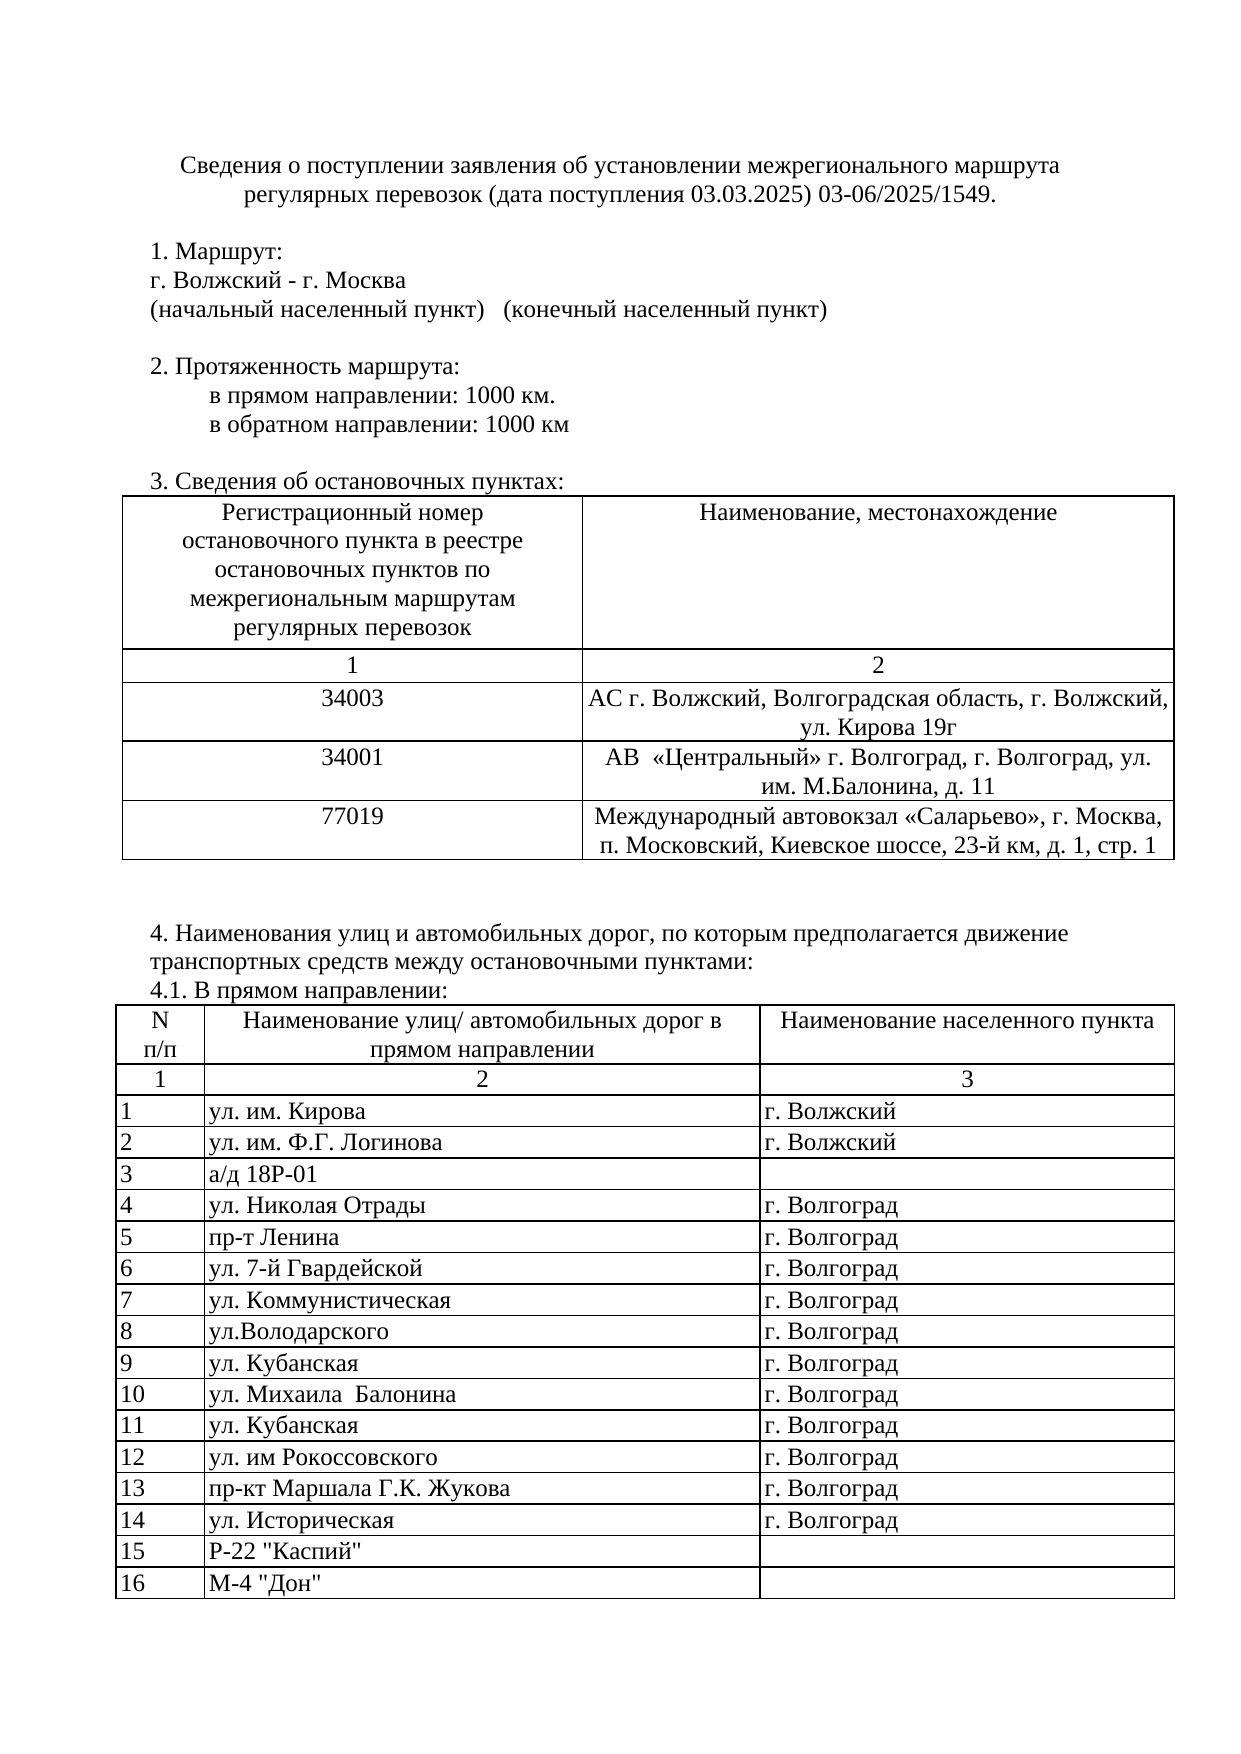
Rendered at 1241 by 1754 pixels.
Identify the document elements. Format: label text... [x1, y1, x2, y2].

table_cell ул. Кубанская [205, 1411, 759, 1440]
table_header Наименование улиц/ автомобильных дорог в прямом направлении [205, 1006, 759, 1063]
table_cell 2 [117, 1127, 204, 1157]
table_cell пр-кт Маршала Г.К. Жукова [205, 1473, 759, 1503]
table_header Наименование, местонахождение [583, 497, 1173, 648]
table_cell ул. им. Кирова [205, 1096, 759, 1126]
table_cell 2 [583, 650, 1173, 681]
table_cell г. Волгоград [761, 1379, 1174, 1409]
table_cell г. Волгоград [761, 1411, 1174, 1440]
table_cell М-4 "Дон" [205, 1568, 759, 1598]
table_cell ул. им. Ф.Г. Логинова [205, 1127, 759, 1157]
table_cell 9 [117, 1348, 204, 1377]
table_cell г. Волгоград [761, 1348, 1174, 1377]
table_cell 14 [117, 1505, 204, 1535]
table_cell г. Волжский [761, 1096, 1174, 1126]
table_cell г. Волгоград [761, 1285, 1174, 1314]
text 4.1. В прямом направлении: [150, 975, 1090, 1004]
table_cell ул. им Рокоссовского [205, 1442, 759, 1472]
table_cell АВ «Центральный» г. Волгоград, г. Волгоград, ул. им. М.Балонина, д. 11 [583, 742, 1173, 799]
table_cell г. Волгоград [761, 1473, 1174, 1503]
table_cell 1 [117, 1065, 204, 1094]
table_cell Международный автовокзал «Саларьево», г. Москва, п. Московский, Киевское шоссе, 23-й км, д. 1, стр. 1 [583, 801, 1173, 858]
table_cell г. Волгоград [761, 1442, 1174, 1472]
table_cell [761, 1568, 1174, 1598]
table_cell 1 [117, 1096, 204, 1126]
table_cell 34001 [123, 742, 582, 799]
table_cell ул. Историческая [205, 1505, 759, 1535]
table_cell 2 [205, 1065, 759, 1094]
table_cell [761, 1536, 1174, 1566]
table_cell 16 [117, 1568, 204, 1598]
table_cell ул. Кубанская [205, 1348, 759, 1377]
table_cell 4 [117, 1190, 204, 1220]
table_cell АС г. Волжский, Волгоградская область, г. Волжский, ул. Кирова 19г [583, 683, 1173, 740]
table_cell 13 [117, 1473, 204, 1503]
table_cell г. Волгоград [761, 1253, 1174, 1283]
table_cell 12 [117, 1442, 204, 1472]
text г. Волжский - г. Москва [150, 265, 1090, 294]
table_cell г. Волгоград [761, 1505, 1174, 1535]
table_cell 5 [117, 1222, 204, 1252]
table_header N п/п [117, 1006, 204, 1063]
text Сведения о поступлении заявления об установлении межрегионального маршрута регулярных перевозок (дата поступления 03.03.2025) 03-06/2025/1549. [150, 150, 1090, 207]
text 4. Наименования улиц и автомобильных дорог, по которым предполагается движение транспортных средств между остановочными пунктами: [150, 918, 1090, 975]
table_cell г. Волгоград [761, 1316, 1174, 1346]
table_cell пр-т Ленина [205, 1222, 759, 1252]
table_cell 1 [123, 650, 582, 681]
table_cell Р-22 "Каспий" [205, 1536, 759, 1566]
table_header Регистрационный номер остановочного пункта в реестре остановочных пунктов по межрегиональным маршрутам регулярных перевозок [123, 497, 582, 648]
table_cell ул.Володарского [205, 1316, 759, 1346]
table_cell 34003 [123, 683, 582, 740]
table_cell ул. Михаила Балонина [205, 1379, 759, 1409]
table_cell 10 [117, 1379, 204, 1409]
table_cell ул. 7-й Гвардейской [205, 1253, 759, 1283]
table_header Наименование населенного пункта [761, 1006, 1174, 1063]
table_cell г. Волгоград [761, 1222, 1174, 1252]
table_cell 77019 [123, 801, 582, 858]
table_cell 3 [761, 1065, 1174, 1094]
text в обратном направлении: 1000 км [150, 409, 1090, 437]
table_cell 15 [117, 1536, 204, 1566]
text в прямом направлении: 1000 км. [150, 380, 1090, 409]
table_cell ул. Николая Отрады [205, 1190, 759, 1220]
table_cell [761, 1159, 1174, 1189]
table_cell 3 [117, 1159, 204, 1189]
table_cell 8 [117, 1316, 204, 1346]
table_cell 7 [117, 1285, 204, 1314]
table_cell ул. Коммунистическая [205, 1285, 759, 1314]
table_cell г. Волгоград [761, 1190, 1174, 1220]
table_cell 11 [117, 1411, 204, 1440]
table_cell а/д 18Р-01 [205, 1159, 759, 1189]
text 2. Протяженность маршрута: [150, 351, 1090, 380]
text 3. Сведения об остановочных пунктах: [150, 466, 1090, 495]
table_cell 6 [117, 1253, 204, 1283]
text 1. Маршрут: [150, 236, 1090, 265]
text (начальный населенный пункт) (конечный населенный пункт) [150, 294, 1090, 322]
table_cell г. Волжский [761, 1127, 1174, 1157]
